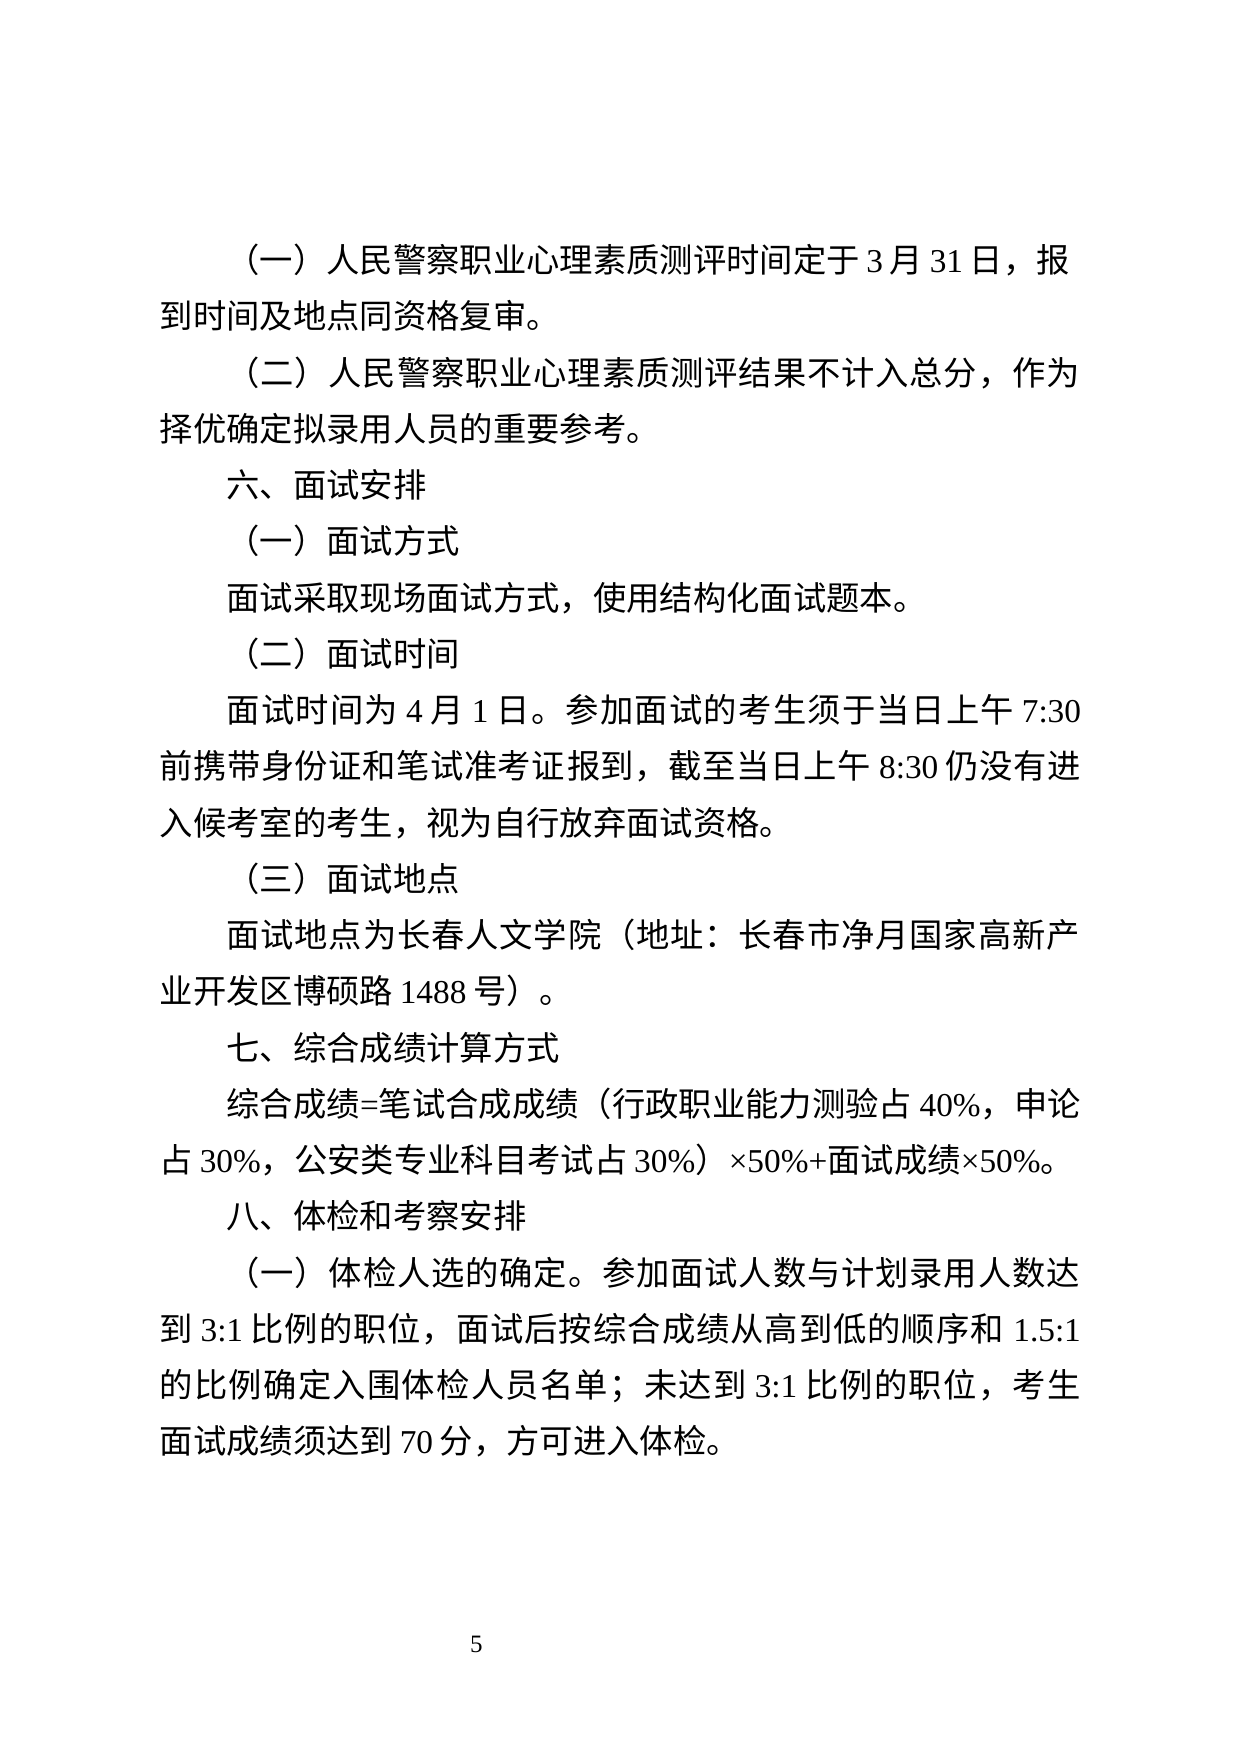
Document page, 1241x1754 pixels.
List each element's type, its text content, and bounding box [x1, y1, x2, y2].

text 综合成绩=笔试合成成绩（行政职业能力测验占40%，申论占30%，公安类专业科目考试占30%）×50%+面试成绩×50%。 [159, 1074, 1081, 1186]
text 六、面试安排 [159, 455, 1081, 511]
text 七、综合成绩计算方式 [159, 1018, 1081, 1074]
text （一）体检人选的确定。参加面试人数与计划录用人数达到3:1比例的职位，面试后按综合成绩从高到低的顺序和1.5:1的比例确定入围体检人员名单；未达到3:1比例的职位，考生面试成绩须达到70分，方可进入体检。 [159, 1243, 1081, 1468]
text （二）面试时间 [159, 624, 1081, 680]
text （一）面试方式 [159, 511, 1081, 568]
text （二）人民警察职业心理素质测评结果不计入总分，作为择优确定拟录用人员的重要参考。 [159, 343, 1081, 455]
list 面试地点 [159, 849, 1081, 905]
text 面试采取现场面试方式，使用结构化面试题本。 [159, 568, 1081, 624]
text 面试地点为长春人文学院（地址：长春市净月国家高新产业开发区博硕路1488号）。 [159, 905, 1081, 1018]
text 面试时间为4月1日。参加面试的考生须于当日上午7:30前携带身份证和笔试准考证报到，截至当日上午8:30仍没有进入候考室的考生，视为自行放弃面试资格。 [159, 680, 1081, 849]
text （一）人民警察职业心理素质测评时间定于3月31日，报到时间及地点同资格复审。 [159, 230, 1081, 343]
text 八、体检和考察安排 [159, 1186, 1081, 1243]
